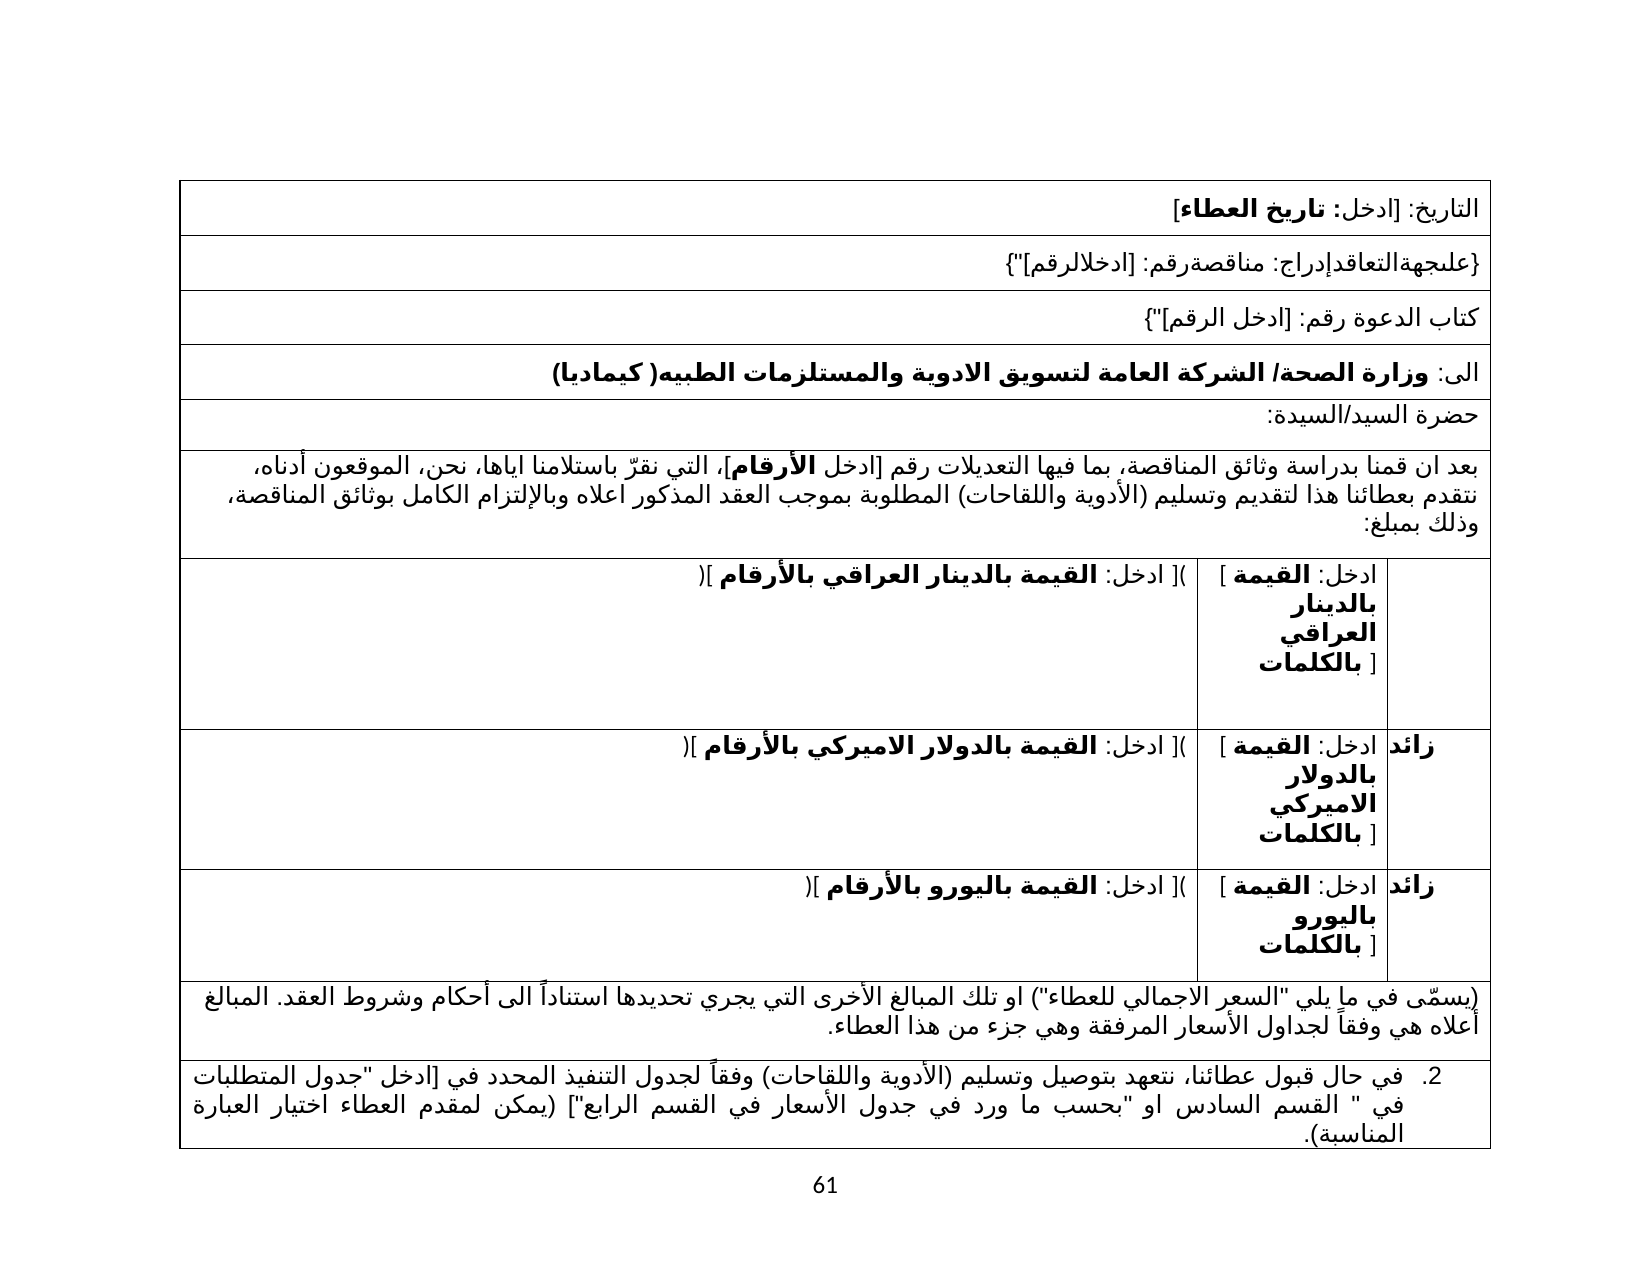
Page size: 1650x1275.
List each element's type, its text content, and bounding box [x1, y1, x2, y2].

table_cell )[ ادخل: القيمة باليورو بالأرقام ]( [181, 870, 1197, 981]
table_cell [1388, 559, 1490, 729]
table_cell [181, 1061, 1490, 1148]
table_cell بعد ان قمنا بدراسة وثائق المناقصة، بما فيها التعديلات رقم [ادخل الأرقام]، التي نقرّ باستلامنا اياها، نحن، الموقعون أدناه، نتقدم بعطائنا هذا لتقديم وتسليم (الأدوية واللقاحات) المطلوبة بموجب العقد المذكور اعلاه وبالإلتزام الكامل بوثائق المناقصة، وذلك بمبلغ: [181, 451, 1490, 558]
table_cell الى: وزارة الصحة/ الشركة العامة لتسويق الادوية والمستلزمات الطبيه( كيماديا) [181, 345, 1490, 399]
table_cell {علىجهةالتعاقدإدراج: مناقصةرقم: [ادخلالرقم]"} [181, 236, 1490, 289]
table_cell التاريخ: [ادخل: تاريخ العطاء] [181, 181, 1490, 235]
table_cell حضرة السيد/السيدة: [181, 400, 1490, 450]
table_cell (يسمّى في ما يلي "السعر الاجمالي للعطاء") او تلك المبالغ الأخرى التي يجري تحديدها استناداً الى أحكام وشروط العقد. المبالغ أعلاه هي وفقاً لجداول الأسعار المرفقة وهي جزء من هذا العطاء. [181, 982, 1490, 1060]
table_cell زائد [1388, 730, 1490, 869]
table_cell )[ ادخل: القيمة بالدولار الاميركي بالأرقام ]( [181, 730, 1197, 869]
table_cell كتاب الدعوة رقم: [ادخل الرقم]"} [181, 291, 1490, 344]
table_cell [ ادخل: القيمة بالدينار العراقي بالكلمات ] [1198, 559, 1387, 729]
table_cell )[ ادخل: القيمة بالدينار العراقي بالأرقام ]( [181, 559, 1197, 729]
table_cell [ ادخل: القيمة باليورو بالكلمات ] [1198, 870, 1387, 981]
table_cell زائد [1388, 870, 1490, 981]
table_cell [ ادخل: القيمة بالدولار الاميركي بالكلمات ] [1198, 730, 1387, 869]
